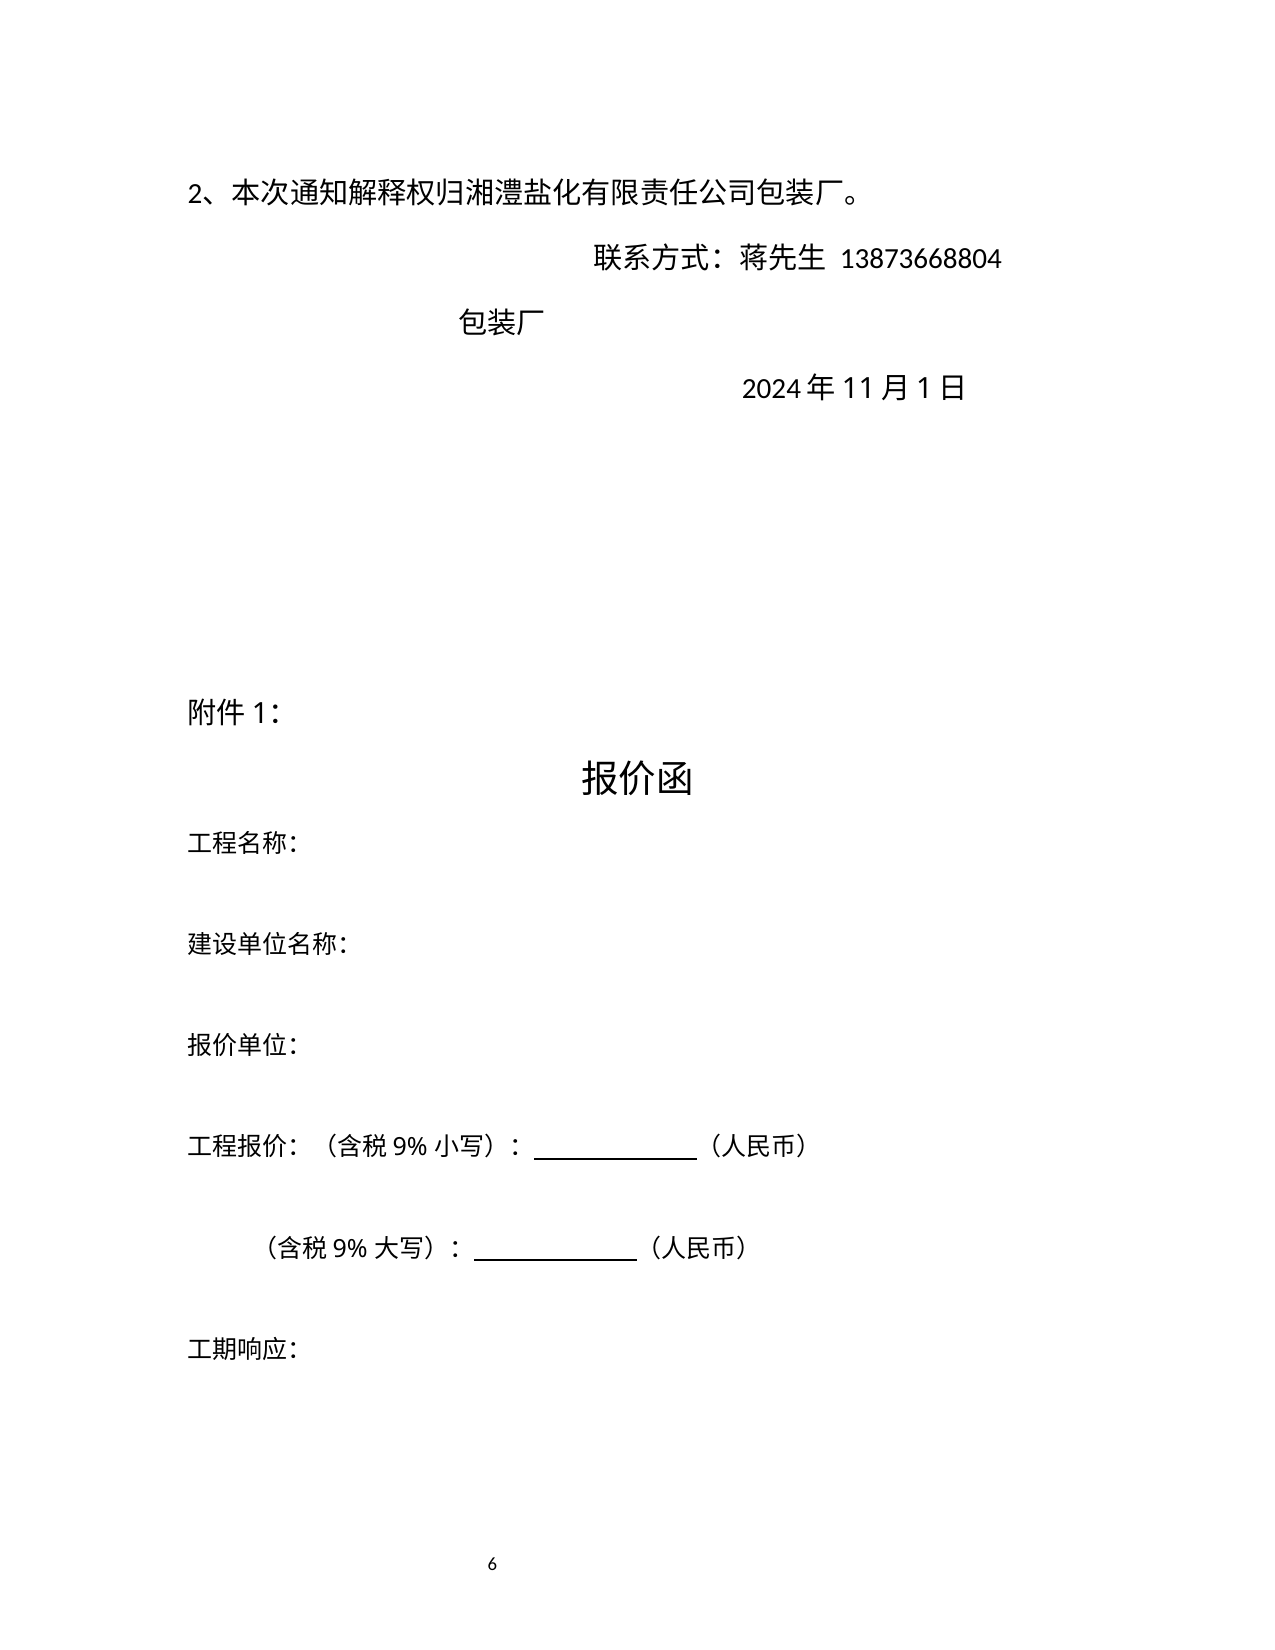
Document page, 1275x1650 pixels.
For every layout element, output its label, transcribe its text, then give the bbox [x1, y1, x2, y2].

text 报价单位： [187, 1011, 1087, 1076]
text 包装厂 [187, 289, 1087, 354]
text 工期响应： [187, 1315, 1087, 1380]
text 联系方式：蒋先生 13873668804 [187, 224, 1087, 289]
text 2、本次通知解释权归湘澧盐化有限责任公司包装厂。 [187, 159, 1087, 224]
text 工程报价：（含税9% 小写）： （人民币） [187, 1112, 1087, 1177]
text 2024年11月1日 [187, 354, 1087, 419]
text 工程名称： [187, 809, 1087, 874]
text （含税9% 大写）： （人民币） [187, 1214, 1087, 1279]
text 报价函 [187, 744, 1087, 809]
text 建设单位名称： [187, 910, 1087, 975]
text 附件1： [187, 679, 1087, 744]
